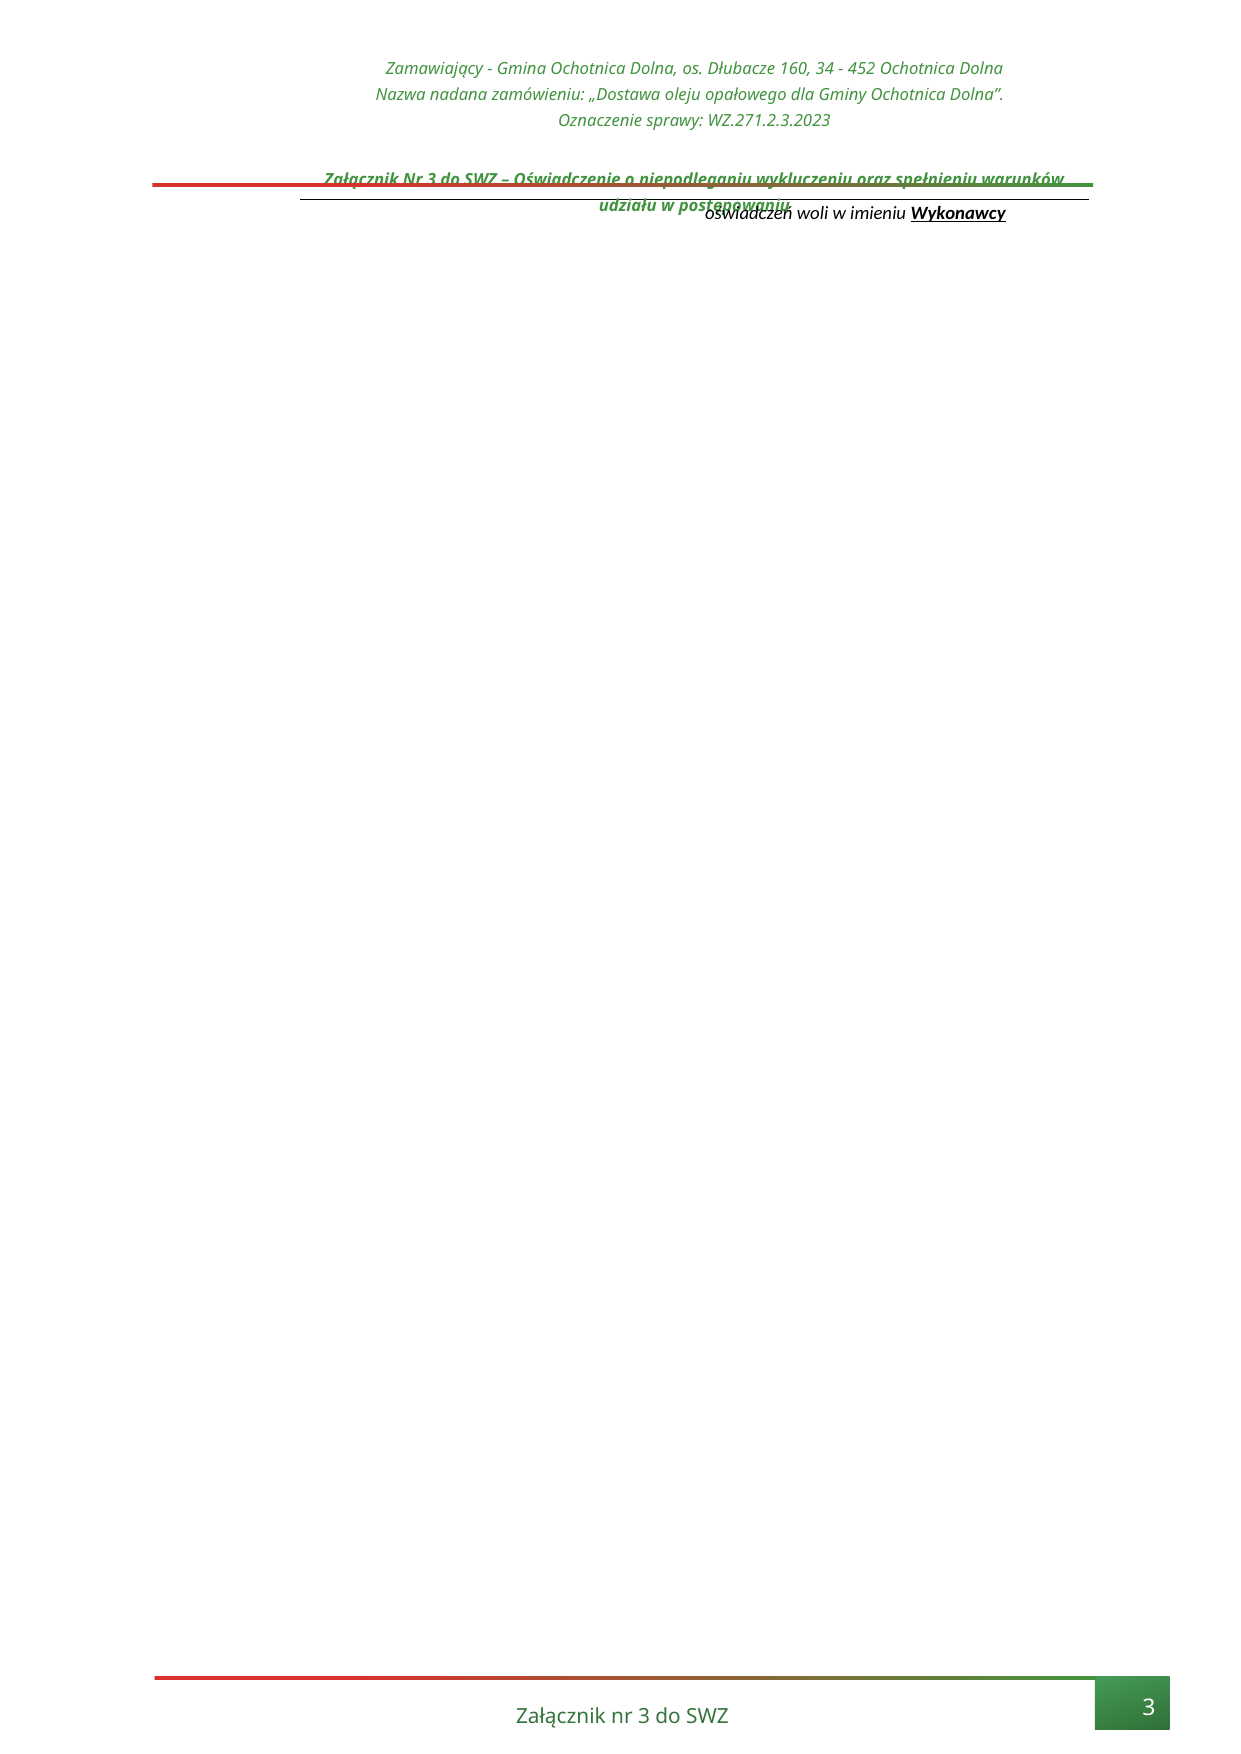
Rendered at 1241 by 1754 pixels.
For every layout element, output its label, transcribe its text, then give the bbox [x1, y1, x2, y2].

text oświadczeń woli w imieniu Wykonawcy [617, 199, 1092, 224]
